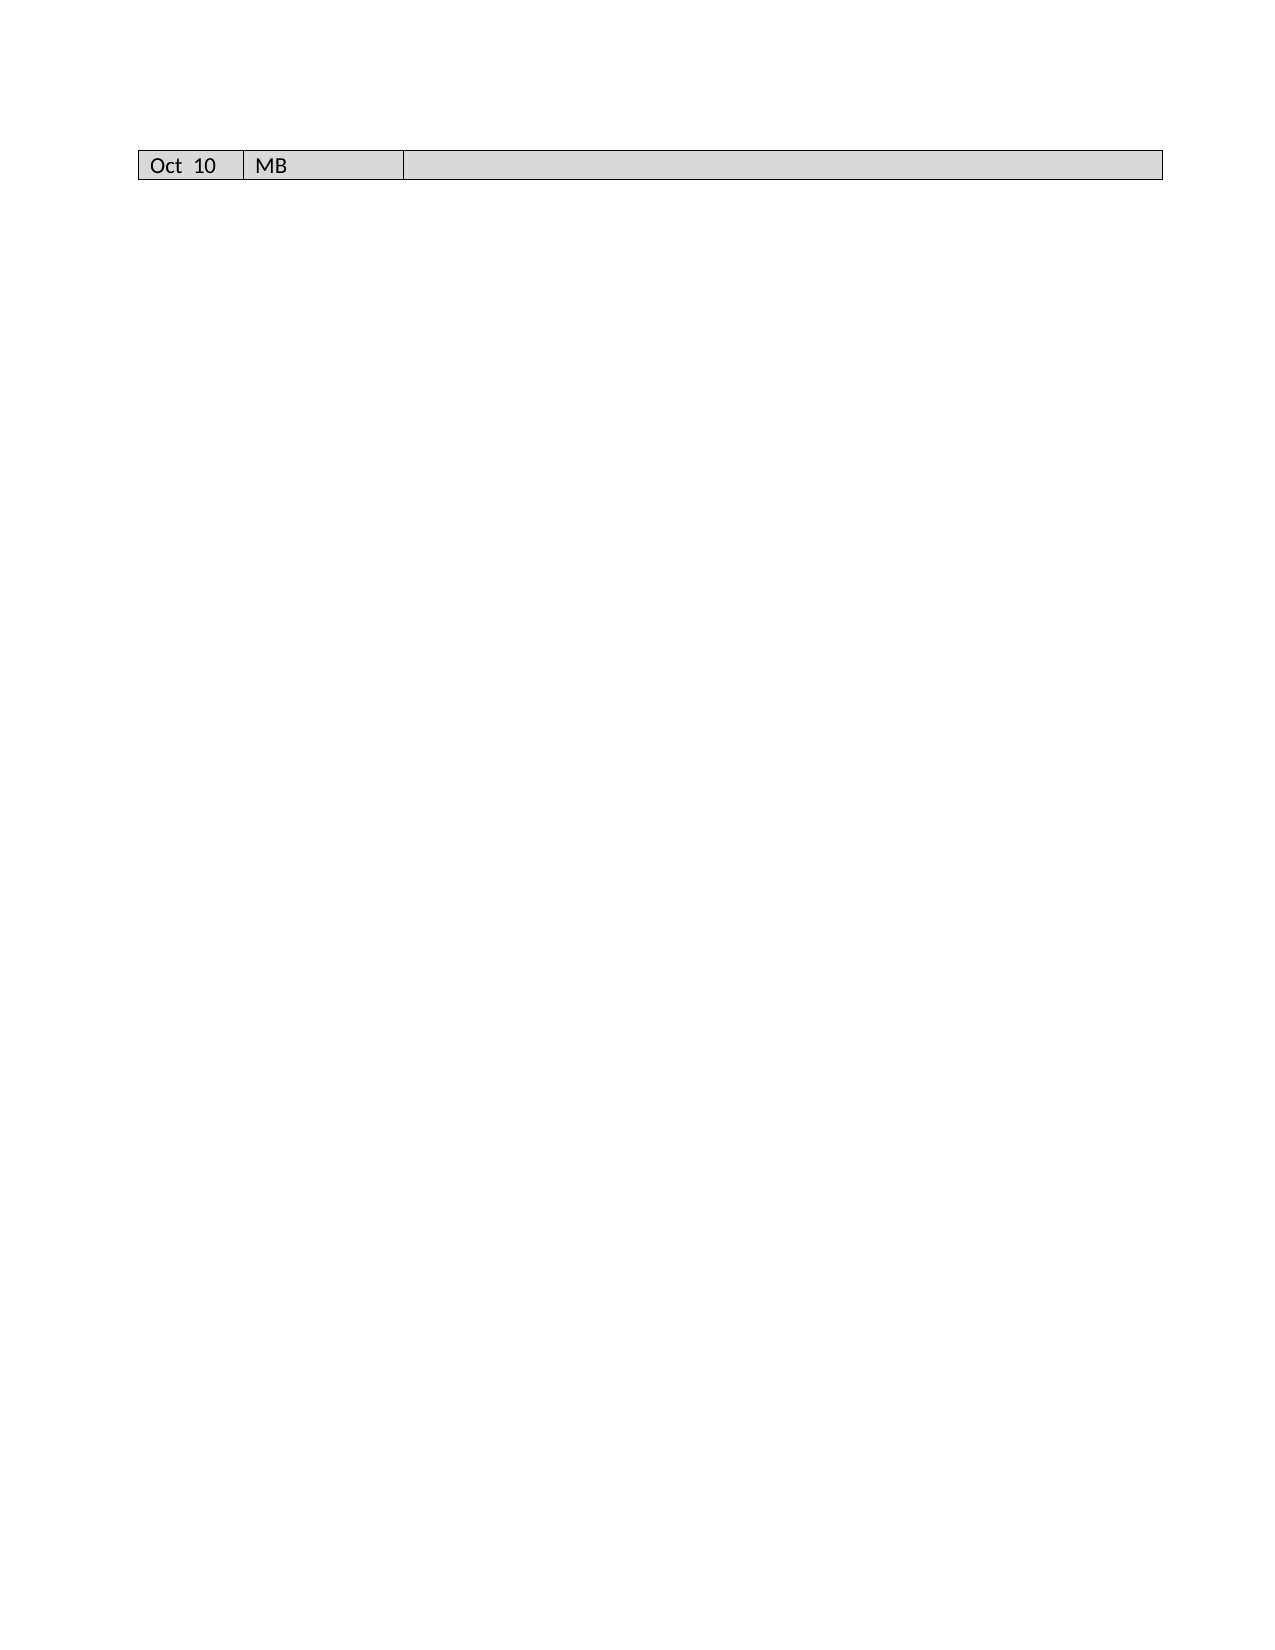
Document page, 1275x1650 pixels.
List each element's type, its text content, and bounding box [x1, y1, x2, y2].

table_cell MB [244, 151, 403, 179]
table_cell Oct 10 [139, 151, 243, 179]
table_cell [404, 151, 1162, 179]
